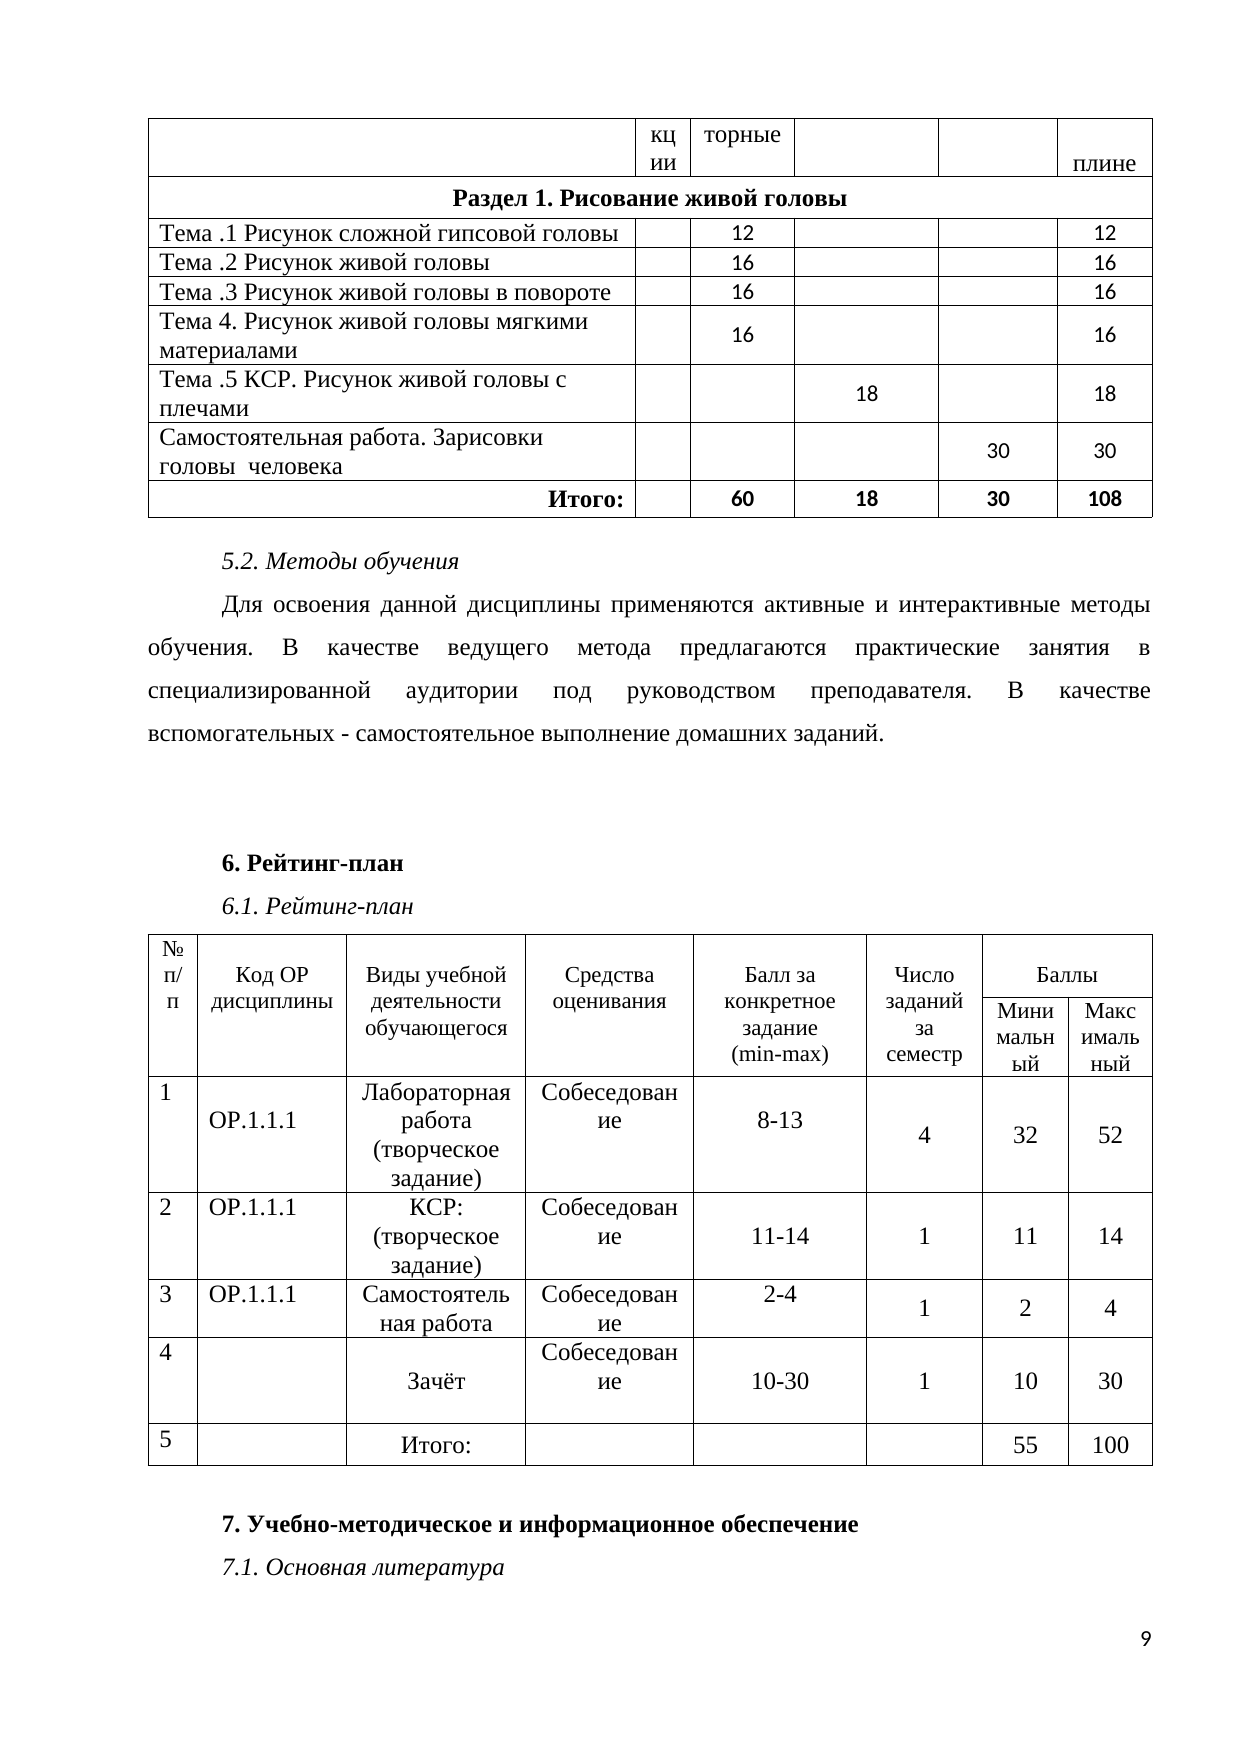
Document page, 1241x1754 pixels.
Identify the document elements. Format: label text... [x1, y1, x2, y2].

table_cell 30 [939, 481, 1057, 517]
table_header Средства оценивания [526, 935, 693, 1076]
text 6.1. Рейтинг-план [148, 891, 1152, 920]
table_cell [636, 423, 690, 479]
table_cell 32 [983, 1077, 1068, 1192]
table_cell [867, 1424, 982, 1465]
table_cell Тема .2 Рисунок живой головы [149, 248, 635, 276]
table_cell [526, 1424, 693, 1465]
table_cell 30 [1069, 1338, 1152, 1423]
text 6. Рейтинг-план [148, 848, 1152, 877]
table_cell ОР.1.1.1 [198, 1193, 346, 1278]
table_cell Максимальный [1069, 998, 1152, 1076]
table_cell 4 [1069, 1280, 1152, 1336]
table_cell 12 [1058, 219, 1152, 247]
table_cell [939, 219, 1057, 247]
table_cell 16 [1058, 248, 1152, 276]
table_cell 3 [149, 1280, 197, 1336]
table_cell 18 [1058, 365, 1152, 421]
table_cell Тема .5 КСР. Рисунок живой головы с плечами [149, 365, 635, 421]
table_header Число заданий за семестр [867, 935, 982, 1076]
table_cell 2 [149, 1193, 197, 1278]
table_cell [694, 1424, 866, 1465]
table_cell Собеседование [526, 1338, 693, 1423]
table_cell [939, 277, 1057, 305]
table_cell 100 [1069, 1424, 1152, 1465]
table_cell 1 [867, 1193, 982, 1278]
table_cell Собеседование [526, 1193, 693, 1278]
table_cell [795, 248, 938, 276]
table_cell [795, 277, 938, 305]
table_cell 8-13 [694, 1077, 866, 1192]
text 7.1. Основная литература [148, 1552, 1152, 1581]
table_cell 14 [1069, 1193, 1152, 1278]
table_cell Самостоятельная работа. Зарисовки головы человека [149, 423, 635, 479]
table_cell [198, 1338, 346, 1423]
table_cell [198, 1424, 346, 1465]
table_cell [691, 423, 794, 479]
table_cell 55 [983, 1424, 1068, 1465]
table_cell 11 [983, 1193, 1068, 1278]
table_cell [691, 365, 794, 421]
table_cell 2 [983, 1280, 1068, 1336]
table_cell 16 [691, 277, 794, 305]
table_cell 4 [867, 1077, 982, 1192]
table_cell Лабораторные [691, 119, 794, 176]
table_cell [939, 365, 1057, 421]
table_header Баллы [983, 935, 1152, 997]
table_cell [636, 306, 690, 363]
table_cell 108 [1058, 481, 1152, 517]
table_cell 1 [149, 1077, 197, 1192]
table_cell Тема .1 Рисунок сложной гипсовой головы [149, 219, 635, 247]
text 5.2. Методы обучения [148, 546, 1152, 575]
table_header Балл за конкретное задание (min-max) [694, 935, 866, 1076]
table_cell Тема .3 Рисунок живой головы в повороте [149, 277, 635, 305]
table_cell [636, 481, 690, 517]
table_cell 10-30 [694, 1338, 866, 1423]
table_cell [939, 248, 1057, 276]
table_cell Минимальный [983, 998, 1068, 1076]
table_cell [636, 277, 690, 305]
table_cell 1 [867, 1280, 982, 1336]
table_cell [636, 248, 690, 276]
text Для освоения данной дисциплины применяются активные и интерактивные методы обучения. В качестве ведущего метода предлагаются практические занятия в специализированной аудитории под руководством преподавателя. В качестве вспомогательных - самостоятельное выполнение домашних заданий. [148, 589, 1152, 747]
table_cell [636, 365, 690, 421]
table_cell 30 [1058, 423, 1152, 479]
table_cell [636, 219, 690, 247]
table_cell ОР.1.1.1 [198, 1077, 346, 1192]
table_cell Зачёт [347, 1338, 525, 1423]
table_cell [795, 219, 938, 247]
table_header № п/п [149, 935, 197, 1076]
table_cell ОР.1.1.1 [198, 1280, 346, 1336]
table_cell [795, 423, 938, 479]
table_cell Лекции [636, 119, 690, 176]
table_cell Самостоятельная работа [347, 1280, 525, 1336]
table_cell 5 [149, 1424, 197, 1465]
table_cell 16 [1058, 277, 1152, 305]
table_cell 18 [795, 365, 938, 421]
table_cell 16 [691, 248, 794, 276]
table_cell 18 [795, 481, 938, 517]
table_cell Собеседование [526, 1077, 693, 1192]
table_cell 2-4 [694, 1280, 866, 1336]
table_cell Собеседование [526, 1280, 693, 1336]
table_cell 10 [983, 1338, 1068, 1423]
table_cell [939, 306, 1057, 363]
table_cell 12 [691, 219, 794, 247]
table_cell [795, 306, 938, 363]
table_header Виды учебной деятельности обучающегося [347, 935, 525, 1076]
table_cell 11-14 [694, 1193, 866, 1278]
table_cell Тема 4. Рисунок живой головы мягкими материалами [149, 306, 635, 363]
table_cell Лабораторная работа (творческое задание) [347, 1077, 525, 1192]
table_cell 16 [691, 306, 794, 363]
table_header Код ОР дисциплины [198, 935, 346, 1076]
table_cell Итого: [347, 1424, 525, 1465]
table_cell 16 [1058, 306, 1152, 363]
table_cell 60 [691, 481, 794, 517]
text 7. Учебно-методическое и информационное обеспечение [148, 1509, 1152, 1537]
table_cell 30 [939, 423, 1057, 479]
table_cell 1 [867, 1338, 982, 1423]
table_cell Раздел 1. Рисование живой головы [149, 177, 1152, 218]
table_cell КСР: (творческое задание) [347, 1193, 525, 1278]
table_cell Итого: [149, 481, 635, 517]
table_cell 52 [1069, 1077, 1152, 1192]
table_cell 4 [149, 1338, 197, 1423]
